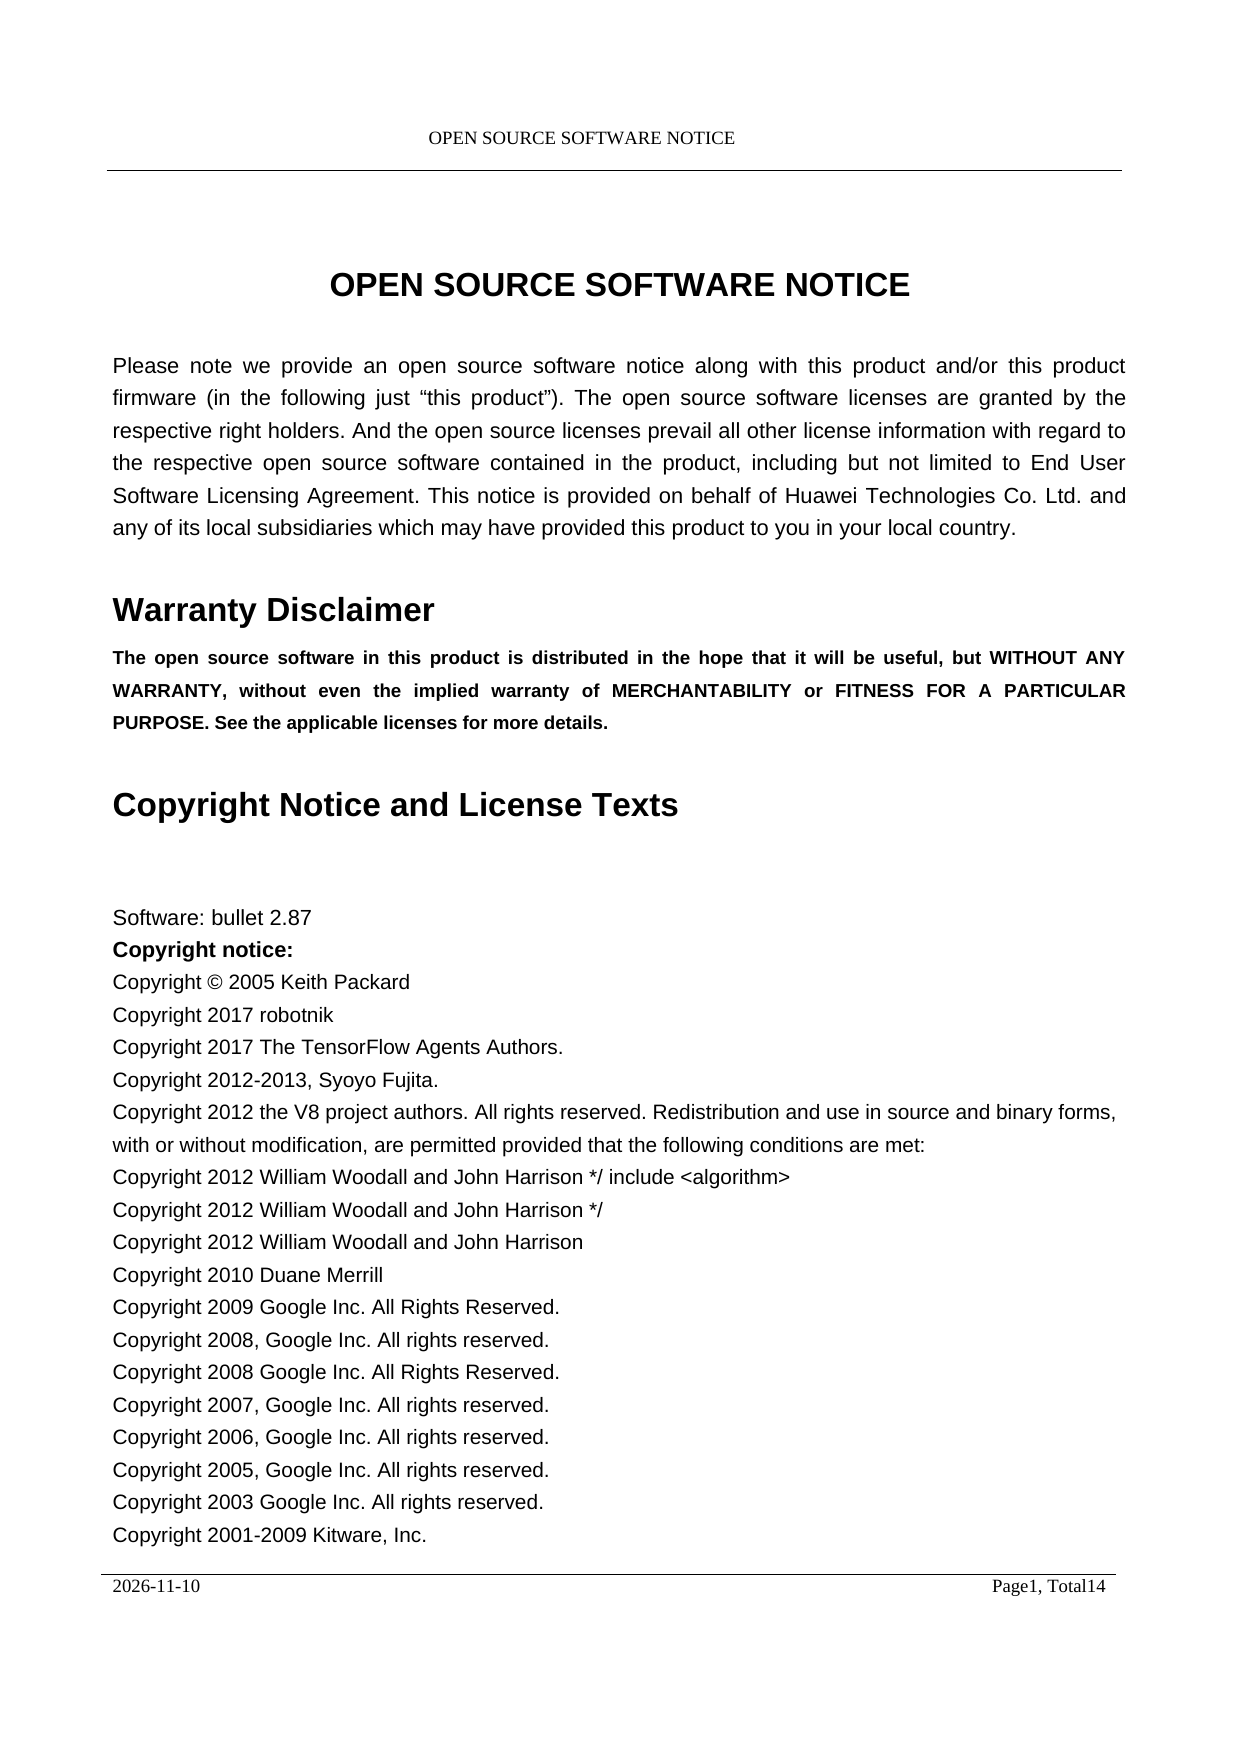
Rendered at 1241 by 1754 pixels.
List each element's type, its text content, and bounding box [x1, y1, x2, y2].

text The open source software in this product is distributed in the hope that it will be useful, but WITHOUT ANY WARRANTY, without even the implied warranty of MERCHANTABILITY or FITNESS FOR A PARTICULAR PURPOSE. See the applicable licenses for more details. [112, 641, 1128, 739]
text Please note we provide an open source software notice along with this product and/or this product firmware (in the following just “this product”). The open source software licenses are granted by the respective right holders. And the open source licenses prevail all other license information with regard to the respective open source software contained in the product, including but not limited to End User Software Licensing Agreement. This notice is provided on behalf of Huawei Technologies Co. Ltd. and any of its local subsidiaries which may have provided this product to you in your local country. [112, 349, 1128, 544]
text Copyright 2017 robotnik [112, 998, 1128, 1031]
text Copyright 2001-2009 Kitware, Inc. [112, 1518, 1128, 1551]
text Copyright 2012-2013, Syoyo Fujita. [112, 1063, 1128, 1096]
text Copyright 2012 William Woodall and John Harrison */ [112, 1193, 1128, 1226]
text Copyright 2012 William Woodall and John Harrison [112, 1226, 1128, 1258]
text Copyright 2009 Google Inc. All Rights Reserved. [112, 1291, 1128, 1323]
text Copyright 2010 Duane Merrill [112, 1258, 1128, 1291]
text Copyright 2017 The TensorFlow Agents Authors. [112, 1031, 1128, 1063]
text Copyright 2008, Google Inc. All rights reserved. [112, 1323, 1128, 1356]
text Copyright 2012 the V8 project authors. All rights reserved. Redistribution and use in source and binary forms, with or without modification, are permitted provided that the following conditions are met: [112, 1096, 1128, 1161]
text Copyright 2007, Google Inc. All rights reserved. [112, 1388, 1128, 1421]
text Copyright 2005, Google Inc. All rights reserved. [112, 1453, 1128, 1486]
text Copyright 2003 Google Inc. All rights reserved. [112, 1486, 1128, 1518]
text Software: bullet 2.87 [112, 901, 1128, 933]
text Warranty Disclaimer [112, 576, 1128, 641]
text Copyright notice: [112, 933, 1128, 966]
text Copyright 2008 Google Inc. All Rights Reserved. [112, 1356, 1128, 1388]
text Copyright 2012 William Woodall and John Harrison */ include <algorithm> [112, 1161, 1128, 1193]
text Copyright © 2005 Keith Packard [112, 966, 1128, 998]
text Copyright Notice and License Texts [112, 771, 1128, 836]
text OPEN SOURCE SOFTWARE NOTICE [112, 251, 1128, 316]
text Copyright 2006, Google Inc. All rights reserved. [112, 1421, 1128, 1453]
